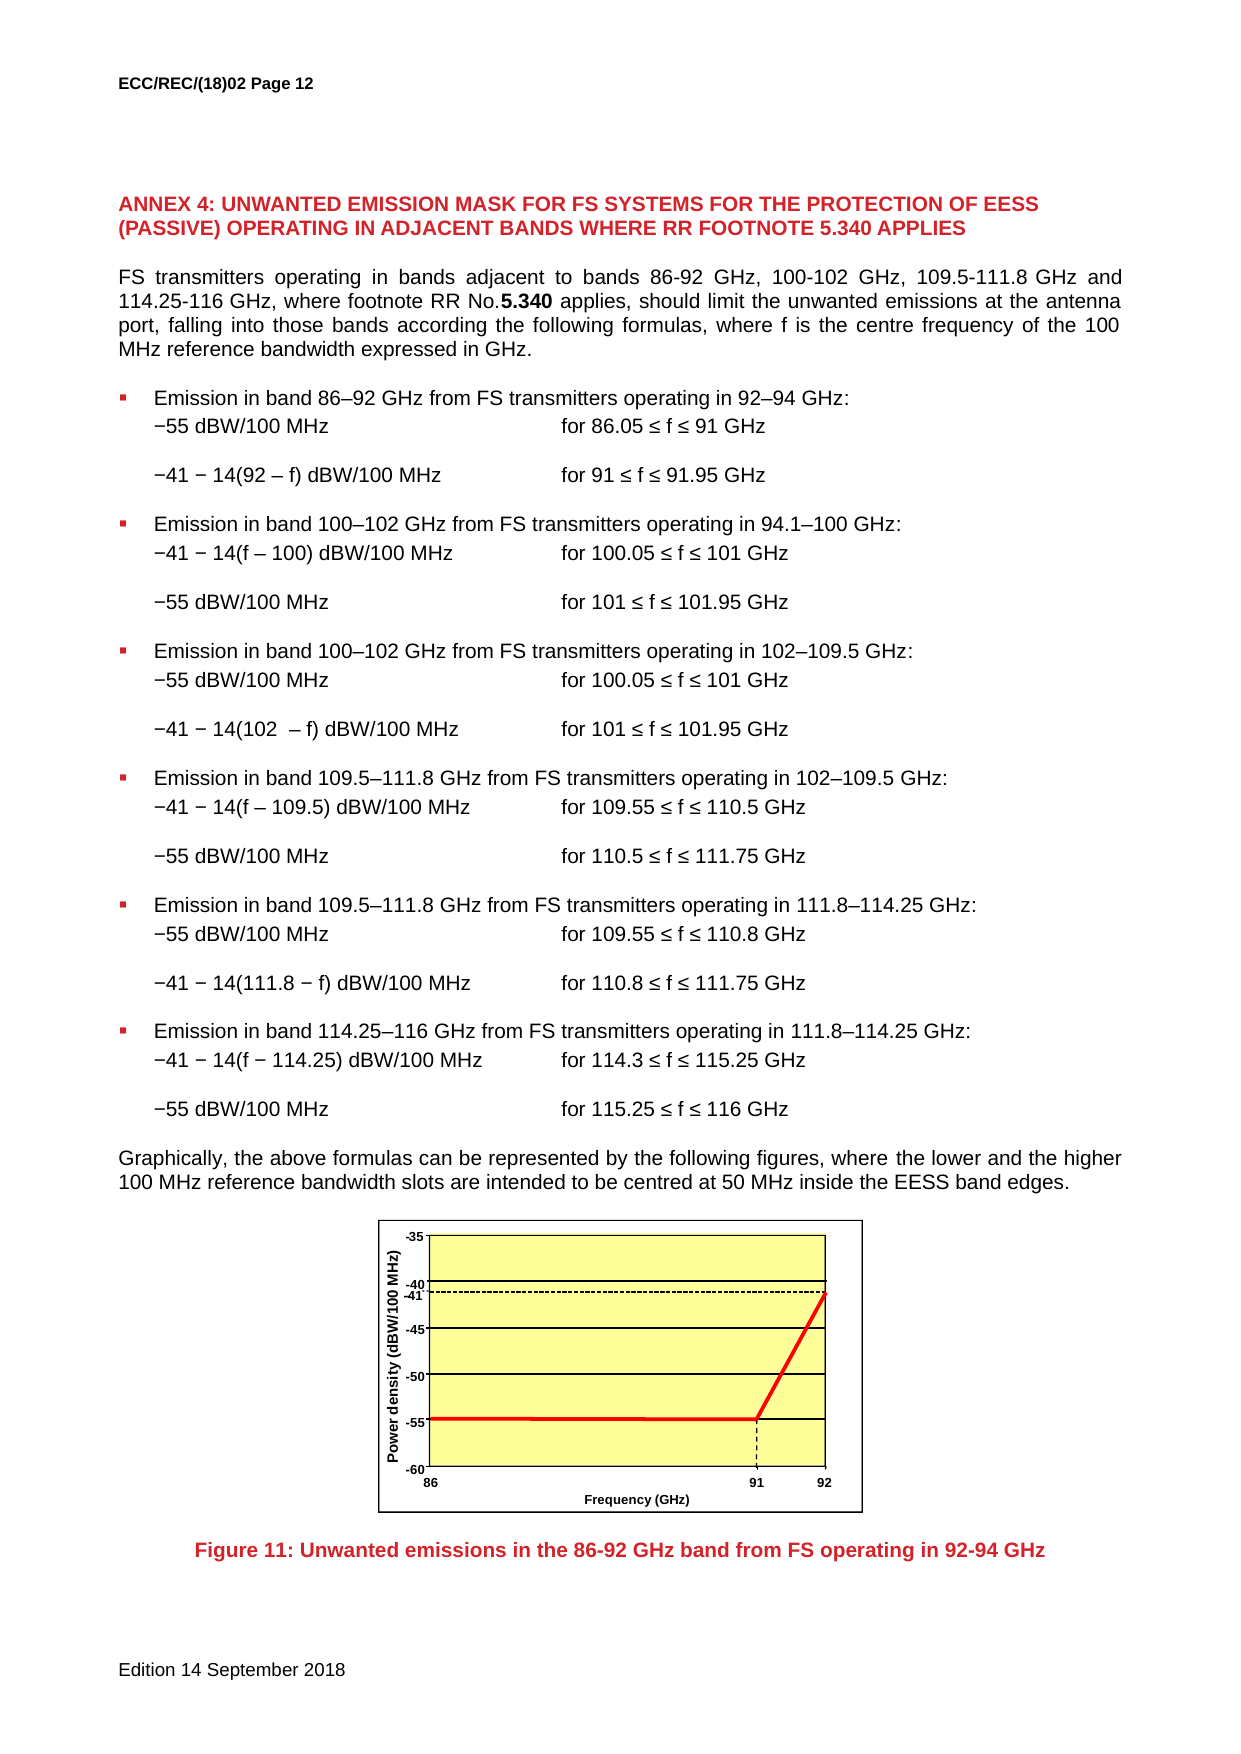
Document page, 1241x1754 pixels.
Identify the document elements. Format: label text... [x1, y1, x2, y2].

text Emission in band 114.25–116 GHz from FS transmitters operating in 111.8–114.25 GHz: [118, 1019, 1122, 1043]
text Emission in band 100–102 GHz from FS transmitters operating in 94.1–100 GHz: [118, 512, 1122, 536]
text FS transmitters operating in bands adjacent to bands 86-92 GHz, 100-102 GHz, 109.5-111.8 GHz and 114.25-116 GHz, where footnote RR No.5.340 applies, should limit the unwanted emissions at the antenna port, falling into those bands according the following formulas, where f is the centre frequency of the 100 MHz reference bandwidth expressed in GHz. [118, 264, 1122, 360]
text −41 − 14(f − 114.25) dBW/100 MHz for 114.3 ≤ f ≤ 115.25 GHz [153, 1048, 1122, 1072]
text −55 dBW/100 MHz for 110.5 ≤ f ≤ 111.75 GHz [153, 843, 1122, 867]
text −41 − 14(102 – f) dBW/100 MHz for 101 ≤ f ≤ 101.95 GHz [153, 717, 1122, 741]
text Emission in band 86–92 GHz from FS transmitters operating in 92–94 GHz: [118, 385, 1122, 409]
text −41 − 14(111.8 − f) dBW/100 MHz for 110.8 ≤ f ≤ 111.75 GHz [153, 970, 1122, 994]
text −55 dBW/100 MHz for 109.55 ≤ f ≤ 110.8 GHz [153, 921, 1122, 945]
text −41 − 14(92 – f) dBW/100 MHz for 91 ≤ f ≤ 91.95 GHz [153, 463, 1122, 487]
text Graphically, the above formulas can be represented by the following figures, where the lower and the higher 100 MHz reference bandwidth slots are intended to be centred at 50 MHz inside the EESS band edges. [118, 1146, 1122, 1194]
text −55 dBW/100 MHz for 100.05 ≤ f ≤ 101 GHz [153, 668, 1122, 692]
text −41 − 14(f – 100) dBW/100 MHz for 100.05 ≤ f ≤ 101 GHz [153, 541, 1122, 565]
text Figure 11: Unwanted emissions in the 86-92 GHz band from FS operating in 92-94 GHz [118, 1538, 1122, 1562]
text −55 dBW/100 MHz for 86.05 ≤ f ≤ 91 GHz [153, 414, 1122, 438]
text Emission in band 100–102 GHz from FS transmitters operating in 102–109.5 GHz: [118, 639, 1122, 663]
text −55 dBW/100 MHz for 115.25 ≤ f ≤ 116 GHz [153, 1097, 1122, 1121]
text −55 dBW/100 MHz for 101 ≤ f ≤ 101.95 GHz [153, 590, 1122, 614]
subtitle Unwanted emission mask for FS systems for the protection of EESS (passive) operating in adjacent bands where RR footnote 5.340 applies [118, 192, 1122, 239]
text −41 − 14(f – 109.5) dBW/100 MHz for 109.55 ≤ f ≤ 110.5 GHz [153, 794, 1122, 818]
text Emission in band 109.5–111.8 GHz from FS transmitters operating in 111.8–114.25 GHz: [118, 892, 1122, 917]
text Emission in band 109.5–111.8 GHz from FS transmitters operating in 102–109.5 GHz: [118, 766, 1122, 790]
